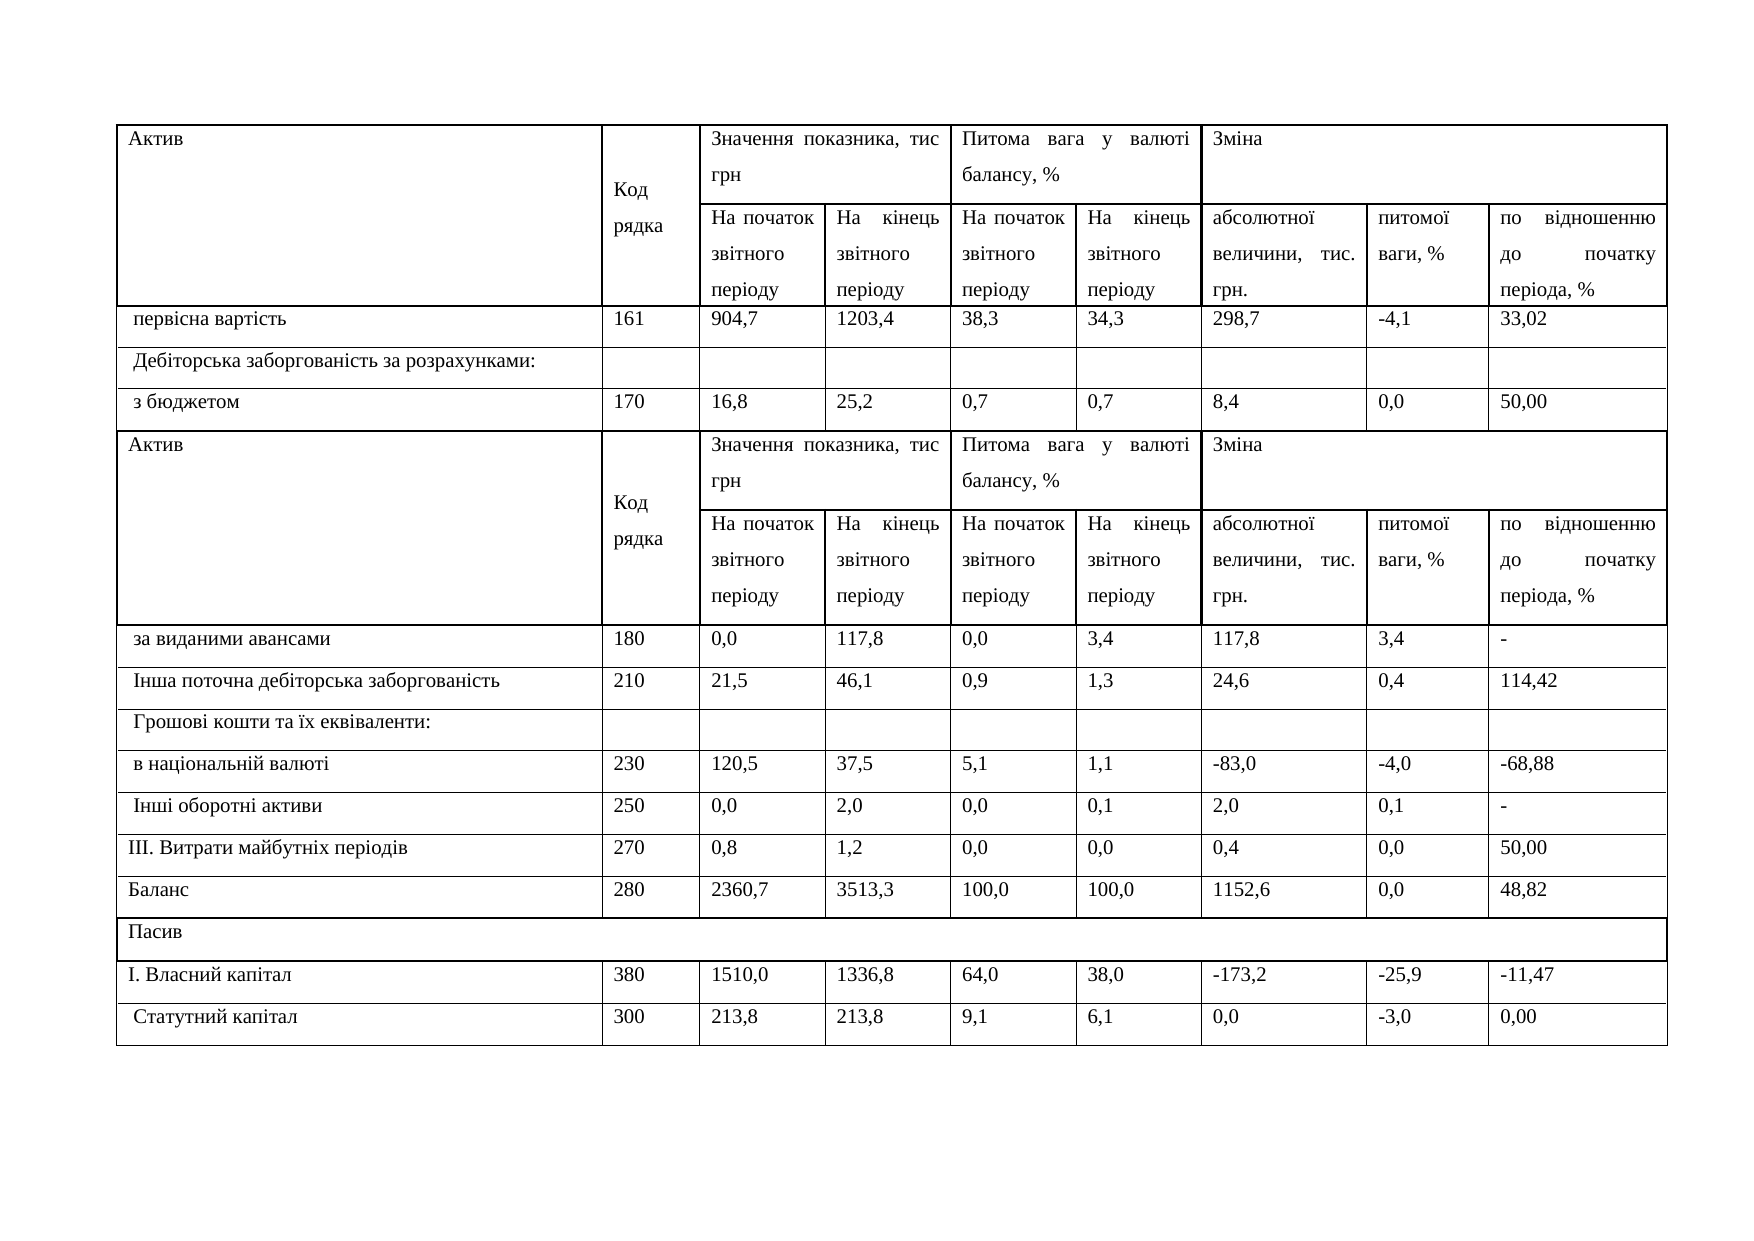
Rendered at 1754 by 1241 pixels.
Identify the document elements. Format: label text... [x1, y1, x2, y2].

table_cell На кінець звітного періоду [1077, 511, 1200, 624]
table_cell 298,7 [1202, 307, 1366, 347]
table_cell [1077, 348, 1201, 388]
table_cell 114,42 [1489, 667, 1667, 708]
table_cell 0,9 [951, 668, 1076, 708]
table_cell в національній валюті [117, 750, 602, 792]
table_cell 0,0 [951, 793, 1076, 834]
table_cell Зміна [1203, 432, 1666, 509]
table_cell 21,5 [700, 668, 825, 708]
table_cell - [1489, 792, 1667, 834]
table_cell 0,0 [700, 626, 825, 667]
table_cell 5,1 [951, 751, 1076, 792]
table_cell 0,0 [700, 793, 825, 834]
table_cell 250 [603, 793, 699, 834]
table_cell 50,00 [1489, 834, 1667, 876]
table_cell -3,0 [1367, 1004, 1488, 1045]
table_cell 120,5 [700, 751, 825, 792]
table_cell 1,3 [1077, 668, 1201, 708]
table_header Питома вага у валюті балансу, % [952, 126, 1200, 203]
table_cell 0,4 [1202, 835, 1366, 876]
table_cell [700, 348, 825, 388]
table_cell -25,9 [1367, 962, 1488, 1003]
table_cell 0,4 [1367, 668, 1488, 708]
table_cell [603, 710, 699, 750]
table_cell На кінець звітного періоду [826, 205, 950, 305]
table_cell абсолютної величини, тис. грн. [1203, 205, 1366, 305]
table_header Актив [118, 126, 601, 305]
table_cell 37,5 [826, 751, 950, 792]
table_cell На початок звітного періоду [952, 205, 1075, 305]
table_cell 1,1 [1077, 751, 1201, 792]
table_cell 8,4 [1202, 389, 1366, 430]
table_cell 0,0 [951, 835, 1076, 876]
table_cell по відношенню до початку періода, % [1490, 205, 1666, 305]
table_cell 100,0 [951, 877, 1076, 917]
table_cell питомої ваги, % [1368, 205, 1488, 305]
table_cell 180 [603, 626, 699, 667]
table_cell 0,0 [1367, 389, 1488, 430]
table_cell 904,7 [700, 307, 825, 347]
table_cell [826, 710, 950, 750]
table_cell Статутний капітал [117, 1003, 602, 1045]
table_cell 3,4 [1077, 626, 1201, 667]
table_cell [1489, 709, 1667, 750]
table_cell 213,8 [700, 1004, 825, 1045]
table_cell 1152,6 [1202, 877, 1366, 917]
table_cell 161 [603, 307, 699, 347]
table_header Код рядка [603, 126, 699, 305]
table_cell абсолютної величини, тис. грн. [1203, 511, 1366, 624]
table_cell 38,0 [1077, 962, 1201, 1003]
table_cell 25,2 [826, 389, 950, 430]
table_cell [700, 710, 825, 750]
table_cell 280 [603, 877, 699, 917]
table_cell 0,7 [951, 389, 1076, 430]
table_cell [1202, 348, 1366, 388]
table_cell На початок звітного періоду [701, 511, 824, 624]
table_cell -83,0 [1202, 751, 1366, 792]
table_cell 380 [603, 962, 699, 1003]
table_cell -4,0 [1367, 751, 1488, 792]
table_cell 2,0 [826, 793, 950, 834]
table_cell Значення показника, тис грн [701, 432, 950, 509]
table_cell На кінець звітного періоду [826, 511, 950, 624]
table_cell 2,0 [1202, 793, 1366, 834]
table_cell 3,4 [1367, 626, 1488, 667]
table_cell Інші оборотні активи [117, 792, 602, 834]
table_header Зміна [1203, 126, 1666, 203]
table_cell 33,02 [1489, 307, 1667, 347]
table_cell 0,8 [700, 835, 825, 876]
table_cell Питома вага у валюті балансу, % [952, 432, 1200, 509]
table_cell 9,1 [951, 1004, 1076, 1045]
table_cell 46,1 [826, 668, 950, 708]
table_cell 270 [603, 835, 699, 876]
table_cell первісна вартість [117, 307, 602, 347]
table_cell І. Власний капітал [117, 962, 602, 1003]
table_cell На початок звітного періоду [701, 205, 824, 305]
table_cell 0,1 [1367, 793, 1488, 834]
table_cell 50,00 [1489, 388, 1667, 430]
table_cell ІІІ. Витрати майбутніх періодів [117, 834, 602, 876]
table_cell 170 [603, 389, 699, 430]
table_cell 0,0 [1202, 1004, 1366, 1045]
table_cell -68,88 [1489, 750, 1667, 792]
table_cell 2360,7 [700, 877, 825, 917]
table_cell -173,2 [1202, 962, 1366, 1003]
table_cell -11,47 [1489, 962, 1667, 1003]
table_cell На кінець звітного періоду [1077, 205, 1200, 305]
table_cell Пасив [118, 919, 1666, 960]
table_cell Баланс [117, 876, 602, 917]
table_cell Актив [118, 432, 601, 624]
table_cell Грошові кошти та їх еквіваленти: [117, 709, 602, 750]
table_cell [1489, 347, 1667, 388]
table_cell 0,0 [951, 626, 1076, 667]
table_cell [951, 348, 1076, 388]
table_cell [1367, 348, 1488, 388]
table_header Значення показника, тис грн [701, 126, 950, 203]
table_cell [1077, 710, 1201, 750]
table_cell 1,2 [826, 835, 950, 876]
table_cell 3513,3 [826, 877, 950, 917]
table_cell по відношенню до початку періода, % [1490, 511, 1666, 624]
table_cell 0,0 [1077, 835, 1201, 876]
table_cell 16,8 [700, 389, 825, 430]
table_cell 210 [603, 668, 699, 708]
table_cell [826, 348, 950, 388]
table_cell 0,00 [1489, 1003, 1667, 1045]
table_cell 0,0 [1367, 877, 1488, 917]
table_cell 230 [603, 751, 699, 792]
table_cell 117,8 [826, 626, 950, 667]
table_cell 1336,8 [826, 962, 950, 1003]
table_cell 0,1 [1077, 793, 1201, 834]
table_cell [1367, 710, 1488, 750]
table_cell 0,7 [1077, 389, 1201, 430]
table_cell за виданими авансами [117, 626, 602, 667]
table_cell [603, 348, 699, 388]
table_cell 100,0 [1077, 877, 1201, 917]
table_cell 34,3 [1077, 307, 1201, 347]
table_cell Дебіторська заборгованість за розрахунками: [117, 347, 602, 388]
table_cell 213,8 [826, 1004, 950, 1045]
table_cell 0,0 [1367, 835, 1488, 876]
table_cell Інша поточна дебіторська заборгованість [117, 667, 602, 708]
table_cell 48,82 [1489, 876, 1667, 917]
table_cell з бюджетом [117, 388, 602, 430]
table_cell Код рядка [603, 432, 699, 624]
table_cell 117,8 [1202, 626, 1366, 667]
table_cell 6,1 [1077, 1004, 1201, 1045]
table_cell 300 [603, 1004, 699, 1045]
table_cell 24,6 [1202, 668, 1366, 708]
table_cell 1510,0 [700, 962, 825, 1003]
table_cell 64,0 [951, 962, 1076, 1003]
table_cell 38,3 [951, 307, 1076, 347]
table_cell [951, 710, 1076, 750]
table_cell На початок звітного періоду [952, 511, 1075, 624]
table_cell питомої ваги, % [1368, 511, 1488, 624]
table_cell - [1489, 626, 1667, 667]
table_cell -4,1 [1367, 307, 1488, 347]
table_cell [1202, 710, 1366, 750]
table_cell 1203,4 [826, 307, 950, 347]
